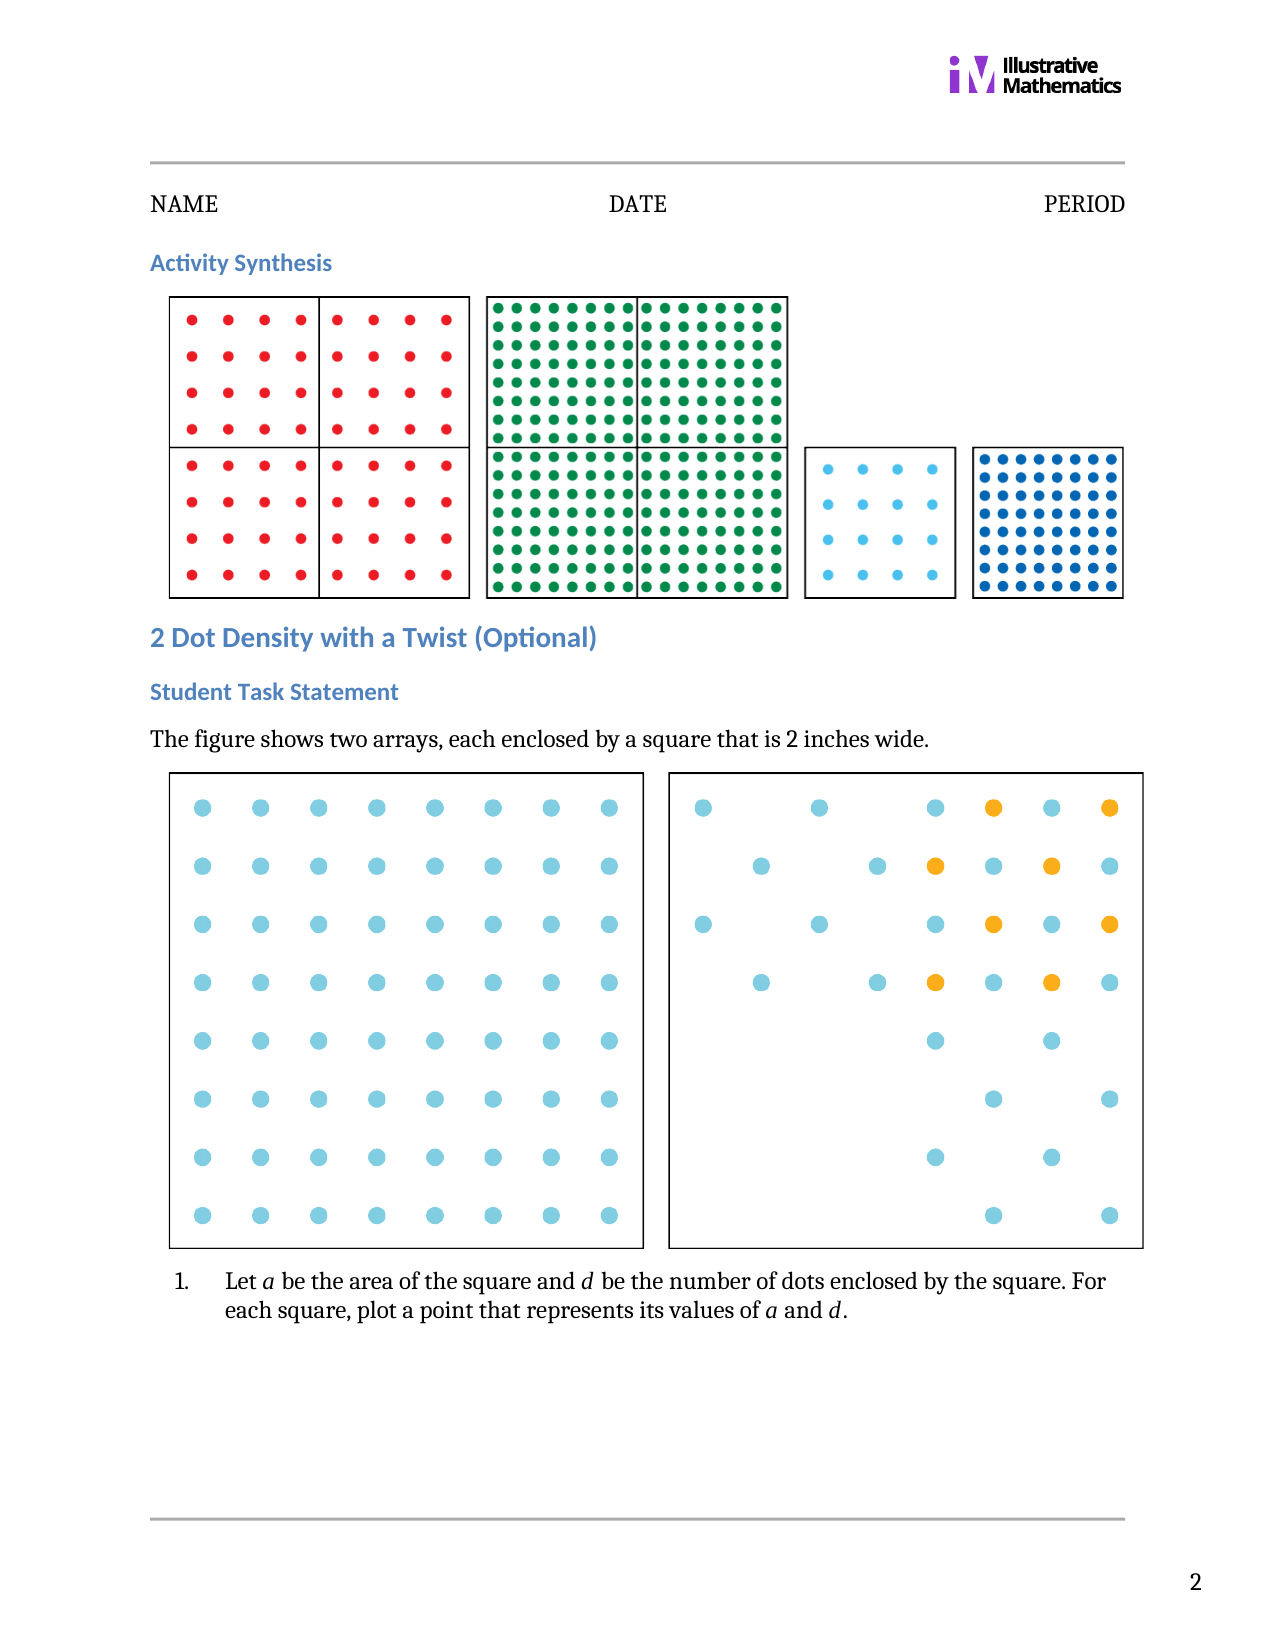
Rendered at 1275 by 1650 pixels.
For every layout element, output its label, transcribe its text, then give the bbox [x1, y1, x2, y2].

picture [168, 296, 1124, 599]
text The figure shows two arrays, each enclosed by a square that is 2 inches wide. [150, 725, 1125, 754]
subtitle Student Task Statement [150, 676, 1125, 707]
subtitle 2 Dot Density with a Twist (Optional) [150, 619, 1125, 655]
subtitle Activity Synthesis [150, 247, 1125, 278]
picture [168, 772, 1144, 1249]
picture [949, 55, 1121, 93]
list Let be the area of the square and be the number of dots enclosed by the square. For each square, plot a point that represents its values of and . [175, 1267, 1125, 1324]
